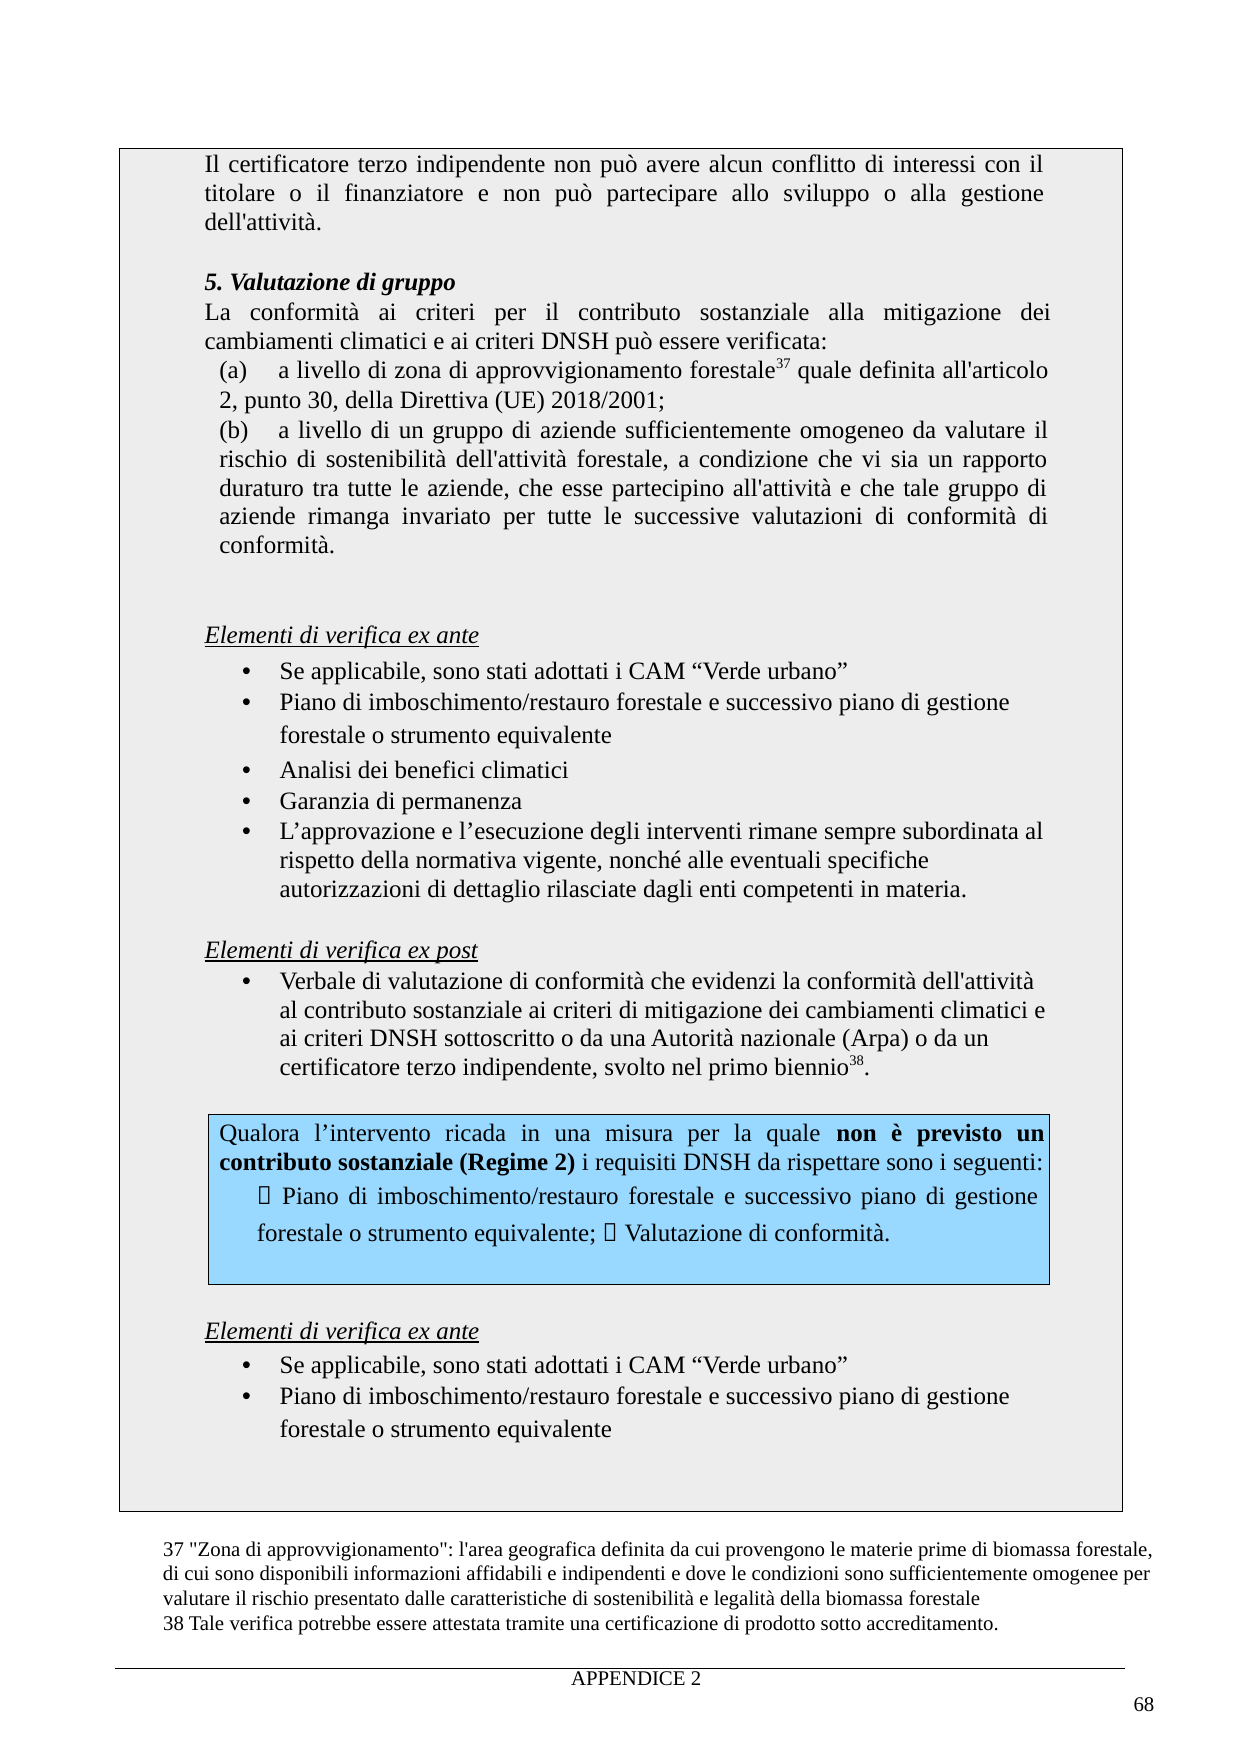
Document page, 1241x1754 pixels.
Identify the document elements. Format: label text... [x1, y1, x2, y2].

table_header Il certificatore terzo indipendente non può avere alcun conflitto di interessi con il titolare o il finanziatore e non può partecipare allo sviluppo o alla gestione dell'attività. 5. Valutazione di gruppo La conformità ai criteri per il contributo sostanziale alla mitigazione dei cambiamenti climatici e ai criteri DNSH può essere verificata: a livello di zona di approvvigionamento forestale quale definita all'articolo 2, punto 30, della Direttiva (UE) 2018/2001; a livello di un gruppo di aziende sufficientemente omogeneo da valutare il rischio di sostenibilità dell'attività forestale, a condizione che vi sia un rapporto duraturo tra tutte le aziende, che esse partecipino all'attività e che tale gruppo di aziende rimanga invariato per tutte le successive valutazioni di conformità di conformità. Elementi di verifica ex ante Se applicabile, sono stati adottati i CAM “Verde urbano” Piano di imboschimento/restauro forestale e successivo piano di gestione forestale o strumento equivalente Analisi dei benefici climatici Garanzia di permanenza L’approvazione e l’esecuzione degli interventi rimane sempre subordinata al rispetto della normativa vigente, nonché alle eventuali specifiche autorizzazioni di dettaglio rilasciate dagli enti competenti in materia. Elementi di verifica ex post Verbale di valutazione di conformità che evidenzi la conformità dell'attività al contributo sostanziale ai criteri di mitigazione dei cambiamenti climatici e ai criteri DNSH sottoscritto o da una Autorità nazionale (Arpa) o da un certificatore terzo indipendente, svolto nel primo biennio. Elementi di verifica ex ante Se applicabile, sono stati adottati i CAM “Verde urbano” Piano di imboschimento/restauro forestale e successivo piano di gestione forestale o strumento equivalente [120, 149, 1122, 1511]
